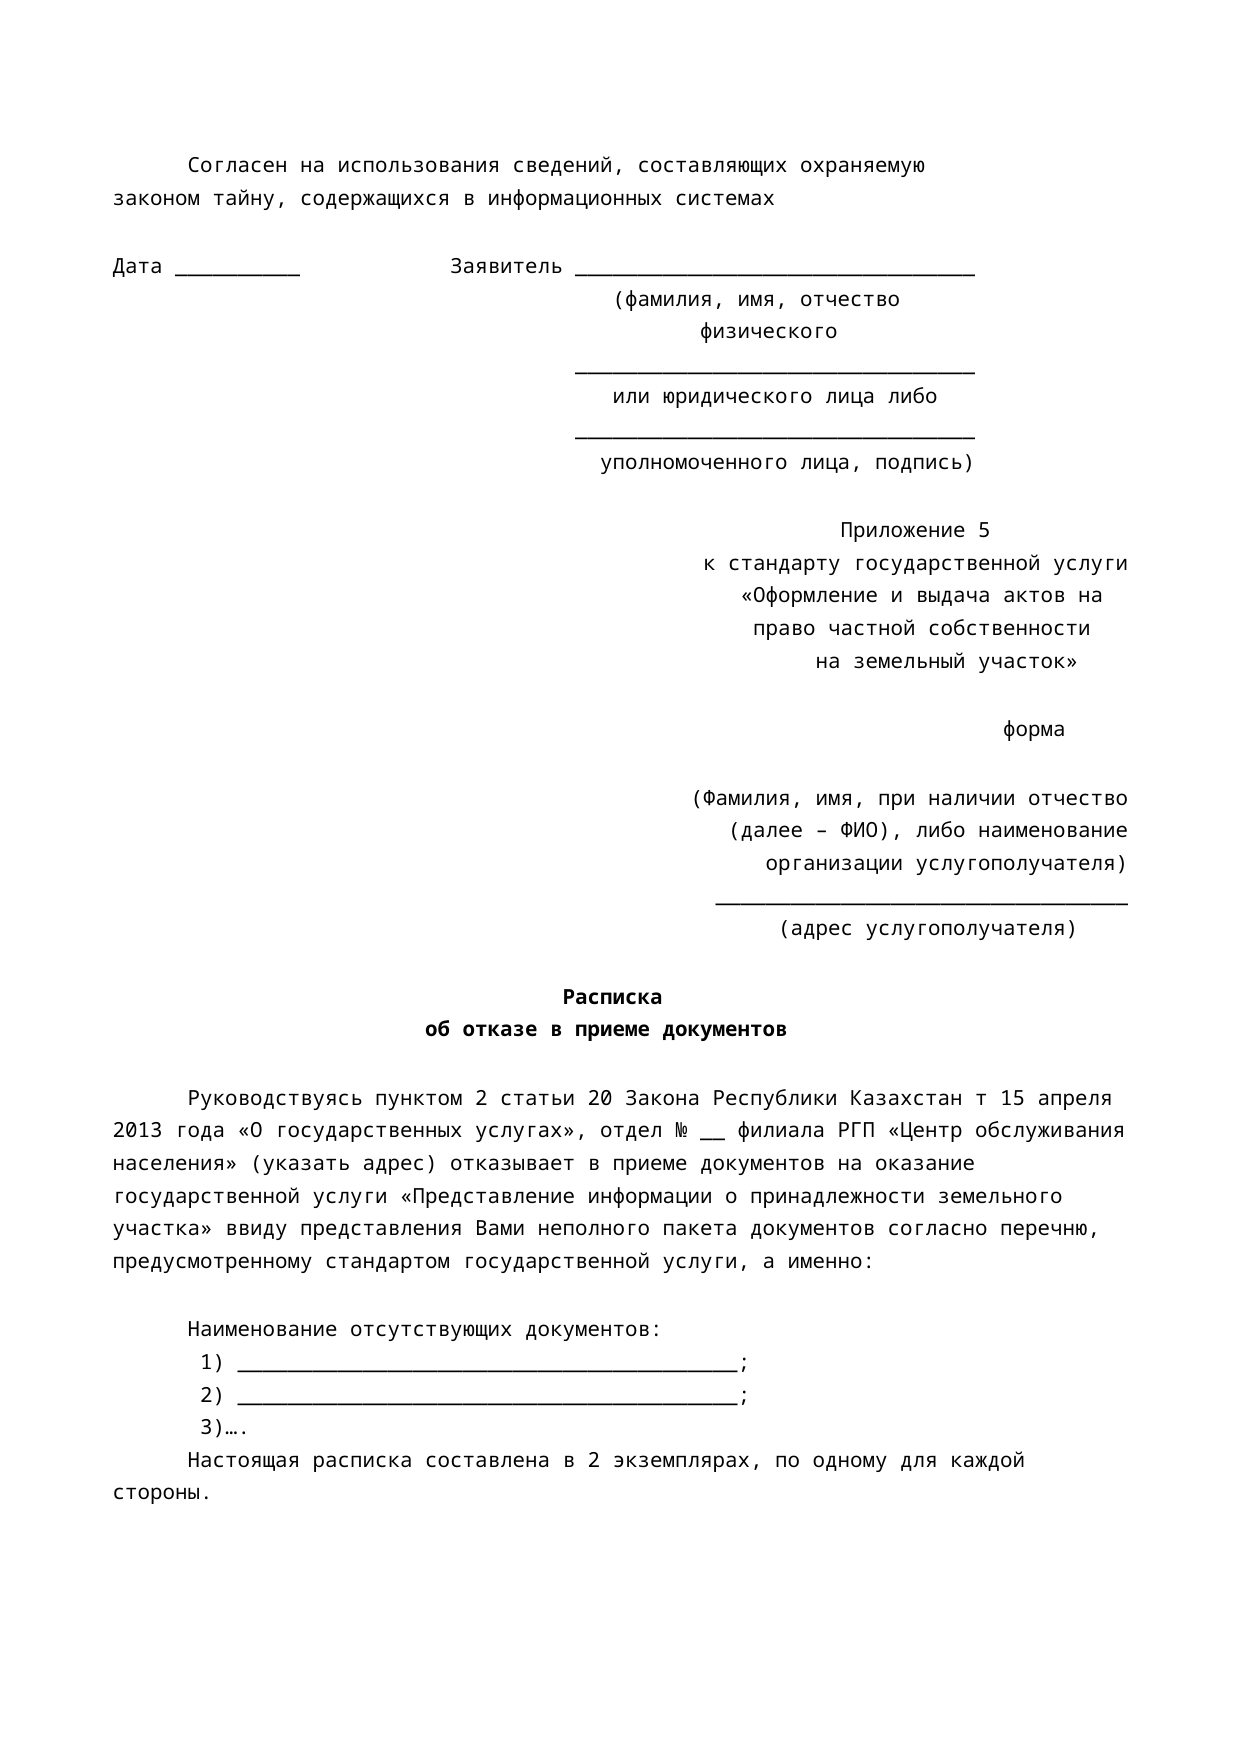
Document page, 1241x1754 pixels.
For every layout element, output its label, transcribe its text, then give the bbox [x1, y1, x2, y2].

text Расписка об отказе в приеме документов [112, 982, 1128, 1043]
text Дата __________ Заявитель ________________________________ (фамилия, имя, отчество физического ________________________________ или юридического лица либо ________________________________ уполномоченного лица, подпись) [112, 251, 1128, 475]
text (Фамилия, имя, при наличии отчество (далее – ФИО), либо наименование организации услугополучателя) _________________________________ (адрес услугополучателя) [112, 783, 1128, 942]
text форма [112, 714, 1128, 743]
text Наименование отсутствующих документов: 1) ________________________________________; 2) ________________________________________; 3)…. Настоящая расписка составлена в 2 экземплярах, по одному для каждой стороны. [112, 1314, 1128, 1506]
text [112, 150, 1128, 211]
text Приложение 5 к стандарту государственной услуги «Оформление и выдача актов на право частной собственности на земельный участок» [112, 515, 1128, 674]
text Руководствуясь пунктом 2 статьи 20 Закона Республики Казахстан т 15 апреля 2013 года «О государственных услугах», отдел № __ филиала РГП «Центр обслуживания населения» (указать адрес) отказывает в приеме документов на оказание государственной услуги «Представление информации о принадлежности земельного участка» ввиду представления Вами неполного пакета документов согласно перечню, предусмотренному стандартом государственной услуги, а именно: [112, 1083, 1128, 1274]
